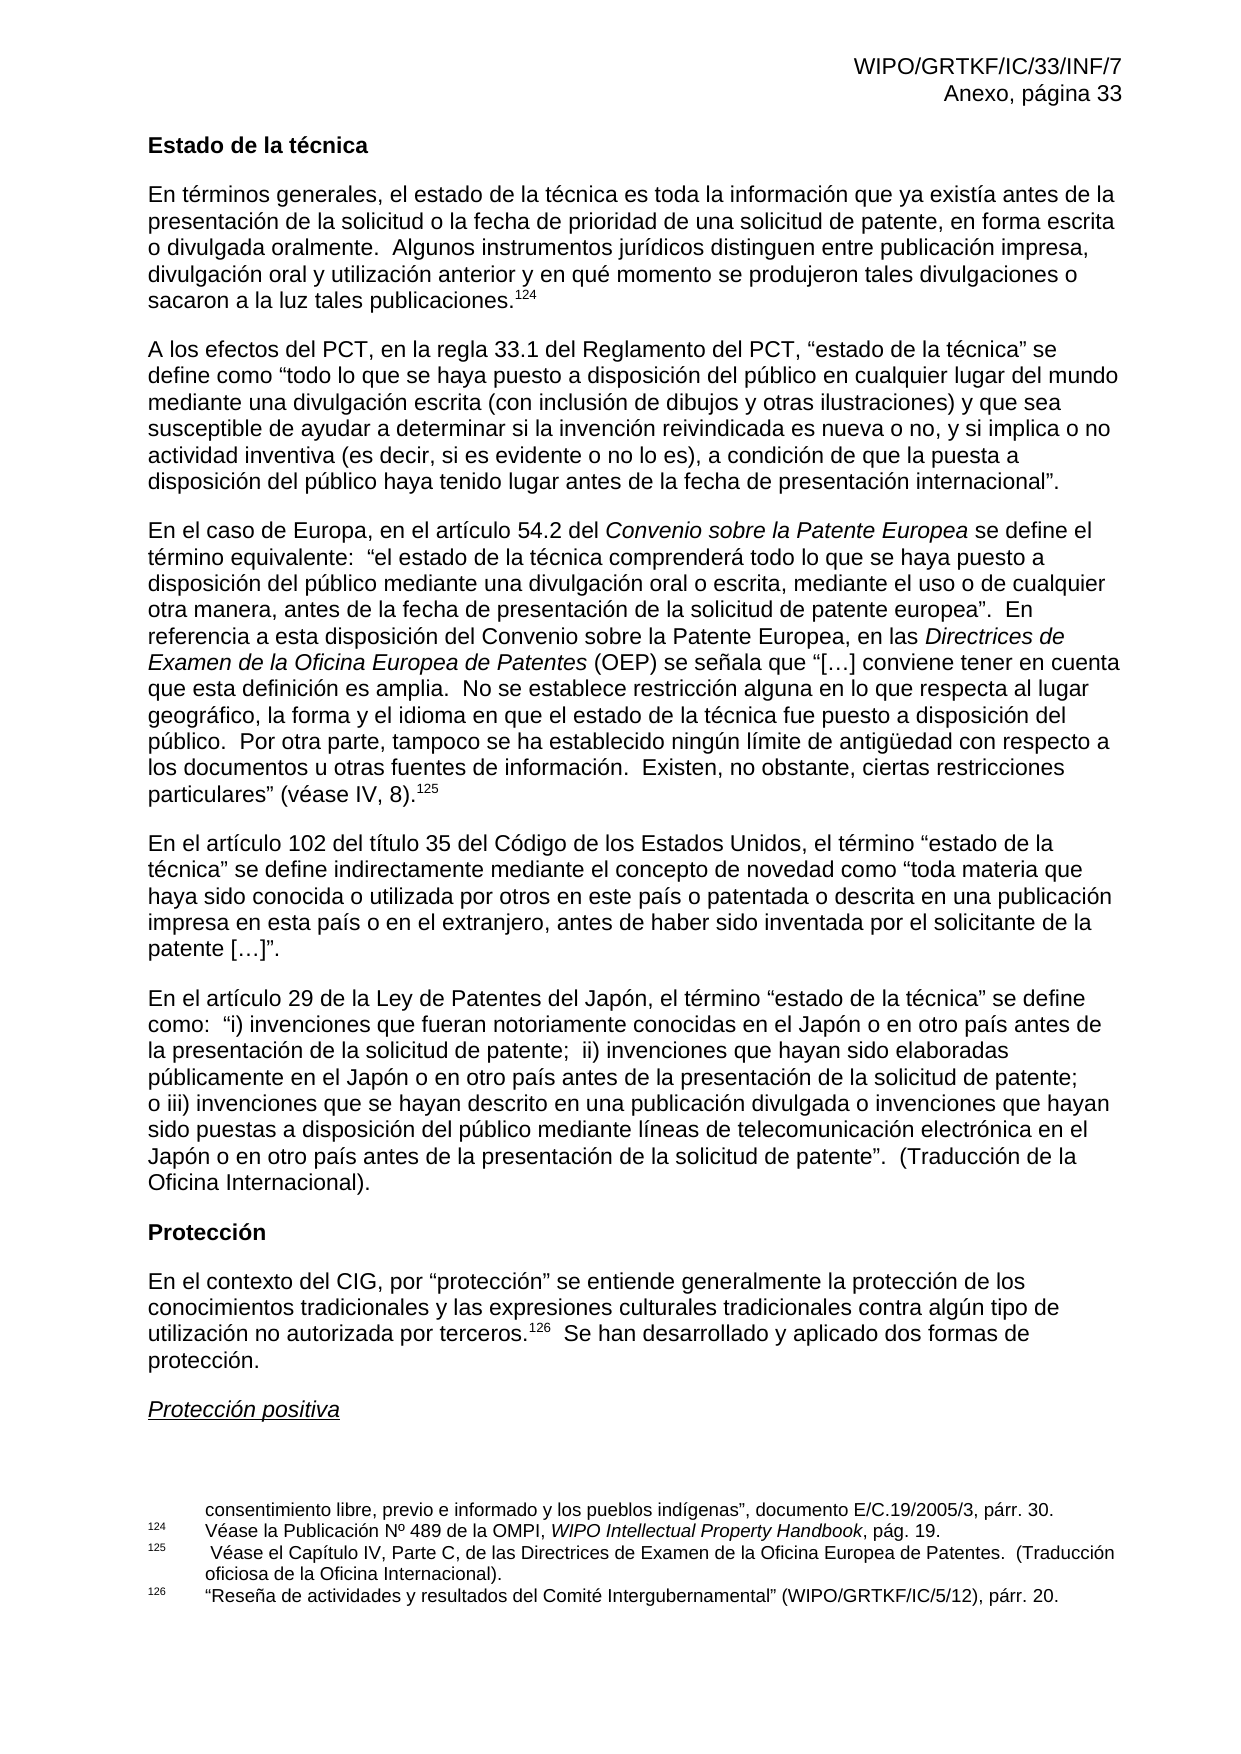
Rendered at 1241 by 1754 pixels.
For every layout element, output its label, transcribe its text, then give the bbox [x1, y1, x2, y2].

list Protección positiva [148, 1396, 1122, 1422]
list Estado de la técnica [148, 132, 1122, 158]
list A los efectos del PCT, en la regla 33.1 del Reglamento del PCT, “estado de la técnica” se define como “todo lo que se haya puesto a disposición del público en cualquier lugar del mundo mediante una divulgación escrita (con inclusión de dibujos y otras ilustraciones) y que sea susceptible de ayudar a determinar si la invención reivindicada es nueva o no, y si implica o no actividad inventiva (es decir, si es evidente o no lo es), a condición de que la puesta a disposición del público haya tenido lugar antes de la fecha de presentación internacional”. [148, 336, 1122, 494]
list En el contexto del CIG, por “protección” se entiende generalmente la protección de los conocimientos tradicionales y las expresiones culturales tradicionales contra algún tipo de utilización no autorizada por terceros. Se han desarrollado y aplicado dos formas de protección. [148, 1268, 1122, 1373]
list En el caso de Europa, en el artículo 54.2 del Convenio sobre la Patente Europea se define el término equivalente: “el estado de la técnica comprenderá todo lo que se haya puesto a disposición del público mediante una divulgación oral o escrita, mediante el uso o de cualquier otra manera, antes de la fecha de presentación de la solicitud de patente europea”. En referencia a esta disposición del Convenio sobre la Patente Europea, en las Directrices de Examen de la Oficina Europea de Patentes (OEP) se señala que “[…] conviene tener en cuenta que esta definición es amplia. No se establece restricción alguna en lo que respecta al lugar geográfico, la forma y el idioma en que el estado de la técnica fue puesto a disposición del público. Por otra parte, tampoco se ha establecido ningún límite de antigüedad con respecto a los documentos u otras fuentes de información. Existen, no obstante, ciertas restricciones particulares” (véase IV, 8). [148, 517, 1122, 807]
list En el artículo 102 del título 35 del Código de los Estados Unidos, el término “estado de la técnica” se define indirectamente mediante el concepto de novedad como “toda materia que haya sido conocida o utilizada por otros en este país o patentada o descrita en una publicación impresa en esta país o en el extranjero, antes de haber sido inventada por el solicitante de la patente […]”. [148, 830, 1122, 962]
list En términos generales, el estado de la técnica es toda la información que ya existía antes de la presentación de la solicitud o la fecha de prioridad de una solicitud de patente, en forma escrita o divulgada oralmente. Algunos instrumentos jurídicos distinguen entre publicación impresa, divulgación oral y utilización anterior y en qué momento se produjeron tales divulgaciones o sacaron a la luz tales publicaciones. [148, 181, 1122, 313]
list Protección [148, 1218, 1122, 1245]
list En el artículo 29 de la Ley de Patentes del Japón, el término “estado de la técnica” se define como: “i) invenciones que fueran notoriamente conocidas en el Japón o en otro país antes de la presentación de la solicitud de patente; ii) invenciones que hayan sido elaboradas públicamente en el Japón o en otro país antes de la presentación de la solicitud de patente; o iii) invenciones que se hayan descrito en una publicación divulgada o invenciones que hayan sido puestas a disposición del público mediante líneas de telecomunicación electrónica en el Japón o en otro país antes de la presentación de la solicitud de patente”. (Traducción de la Oficina Internacional). [148, 985, 1122, 1196]
